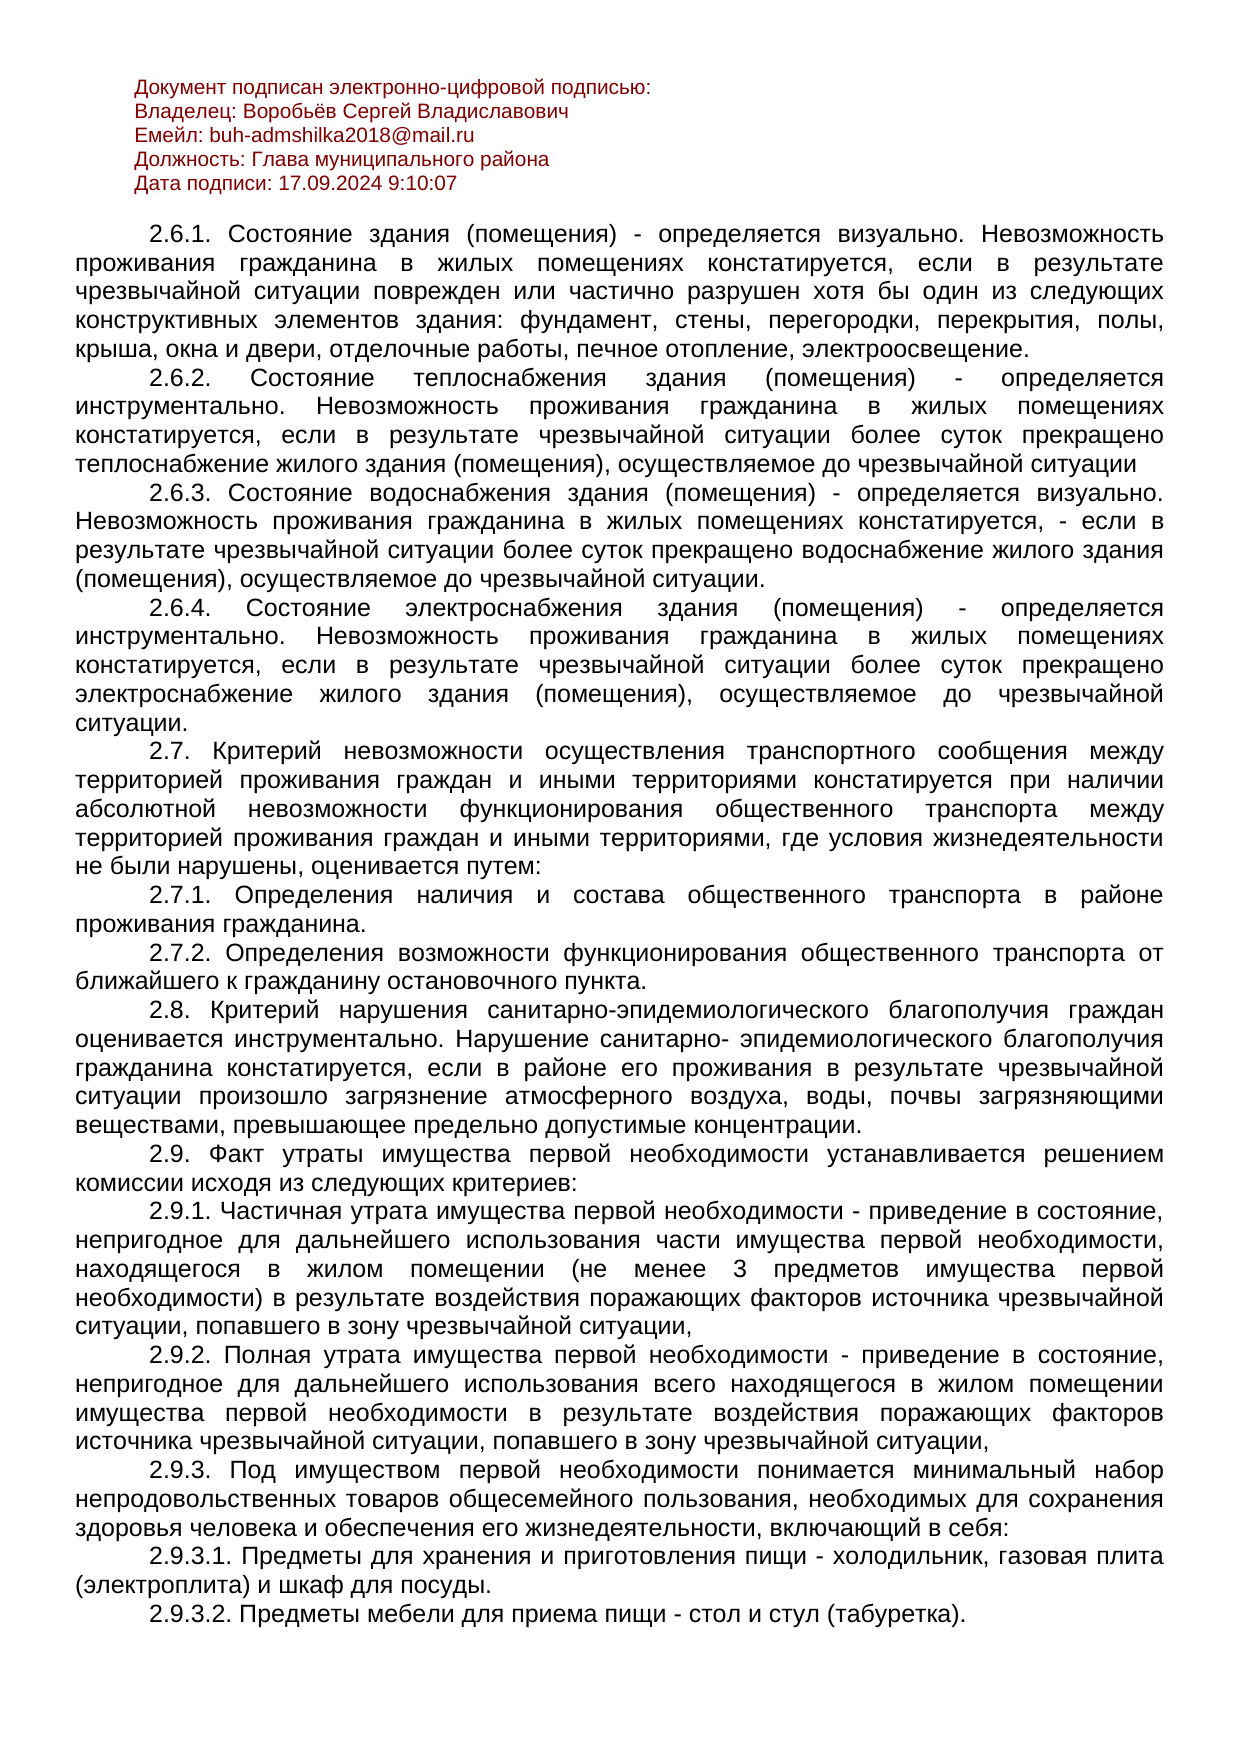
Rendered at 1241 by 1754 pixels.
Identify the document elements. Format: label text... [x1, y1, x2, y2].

text 2.8. Критерий нарушения санитарно-эпидемиологического благополучия граждан оценивается инструментально. Нарушение санитарно- эпидемиологического благополучия гражданина констатируется, если в районе его проживания в результате чрезвычайной ситуации произошло загрязнение атмосферного воздуха, воды, почвы загрязняющими веществами, превышающее предельно допустимые концентрации. [75, 995, 1165, 1139]
text 2.6.4. Состояние электроснабжения здания (помещения) - определяется инструментально. Невозможность проживания гражданина в жилых помещениях констатируется, если в результате чрезвычайной ситуации более суток прекращено электроснабжение жилого здания (помещения), осуществляемое до чрезвычайной ситуации. [75, 592, 1165, 736]
text 2.6.1. Состояние здания (помещения) - определяется визуально. Невозможность проживания гражданина в жилых помещениях констатируется, если в результате чрезвычайной ситуации поврежден или частично разрушен хотя бы один из следующих конструктивных элементов здания: фундамент, стены, перегородки, перекрытия, полы, крыша, окна и двери, отделочные работы, печное отопление, электроосвещение. [75, 219, 1165, 362]
text 2.9.3.1. Предметы для хранения и приготовления пищи - холодильник, газовая плита (электроплита) и шкаф для посуды. [75, 1541, 1165, 1599]
text 2.7.1. Определения наличия и состава общественного транспорта в районе проживания гражданина. [75, 880, 1165, 937]
text 2.9.3. Под имуществом первой необходимости понимается минимальный набор непродовольственных товаров общесемейного пользования, необходимых для сохранения здоровья человека и обеспечения его жизнедеятельности, включающий в себя: [75, 1455, 1165, 1541]
text 2.9.3.2. Предметы мебели для приема пищи - стол и стул (табуретка). [75, 1599, 1165, 1627]
text 2.6.3. Состояние водоснабжения здания (помещения) - определяется визуально. Невозможность проживания гражданина в жилых помещениях констатируется, - если в результате чрезвычайной ситуации более суток прекращено водоснабжение жилого здания (помещения), осуществляемое до чрезвычайной ситуации. [75, 477, 1165, 592]
text 2.9.2. Полная утрата имущества первой необходимости - приведение в состояние, непригодное для дальнейшего использования всего находящегося в жилом помещении имущества первой необходимости в результате воздействия поражающих факторов источника чрезвычайной ситуации, попавшего в зону чрезвычайной ситуации, [75, 1340, 1165, 1455]
text 2.9. Факт утраты имущества первой необходимости устанавливается решением комиссии исходя из следующих критериев: [75, 1139, 1165, 1196]
text 2.7. Критерий невозможности осуществления транспортного сообщения между территорией проживания граждан и иными территориями констатируется при наличии абсолютной невозможности функционирования общественного транспорта между территорией проживания граждан и иными территориями, где условия жизнедеятельности не были нарушены, оценивается путем: [75, 736, 1165, 880]
text 2.9.1. Частичная утрата имущества первой необходимости - приведение в состояние, непригодное для дальнейшего использования части имущества первой необходимости, находящегося в жилом помещении (не менее 3 предметов имущества первой необходимости) в результате воздействия поражающих факторов источника чрезвычайной ситуации, попавшего в зону чрезвычайной ситуации, [75, 1196, 1165, 1340]
text 2.6.2. Состояние теплоснабжения здания (помещения) - определяется инструментально. Невозможность проживания гражданина в жилых помещениях констатируется, если в результате чрезвычайной ситуации более суток прекращено теплоснабжение жилого здания (помещения), осуществляемое до чрезвычайной ситуации [75, 362, 1165, 477]
text 2.7.2. Определения возможности функционирования общественного транспорта от ближайшего к гражданину остановочного пункта. [75, 937, 1165, 995]
